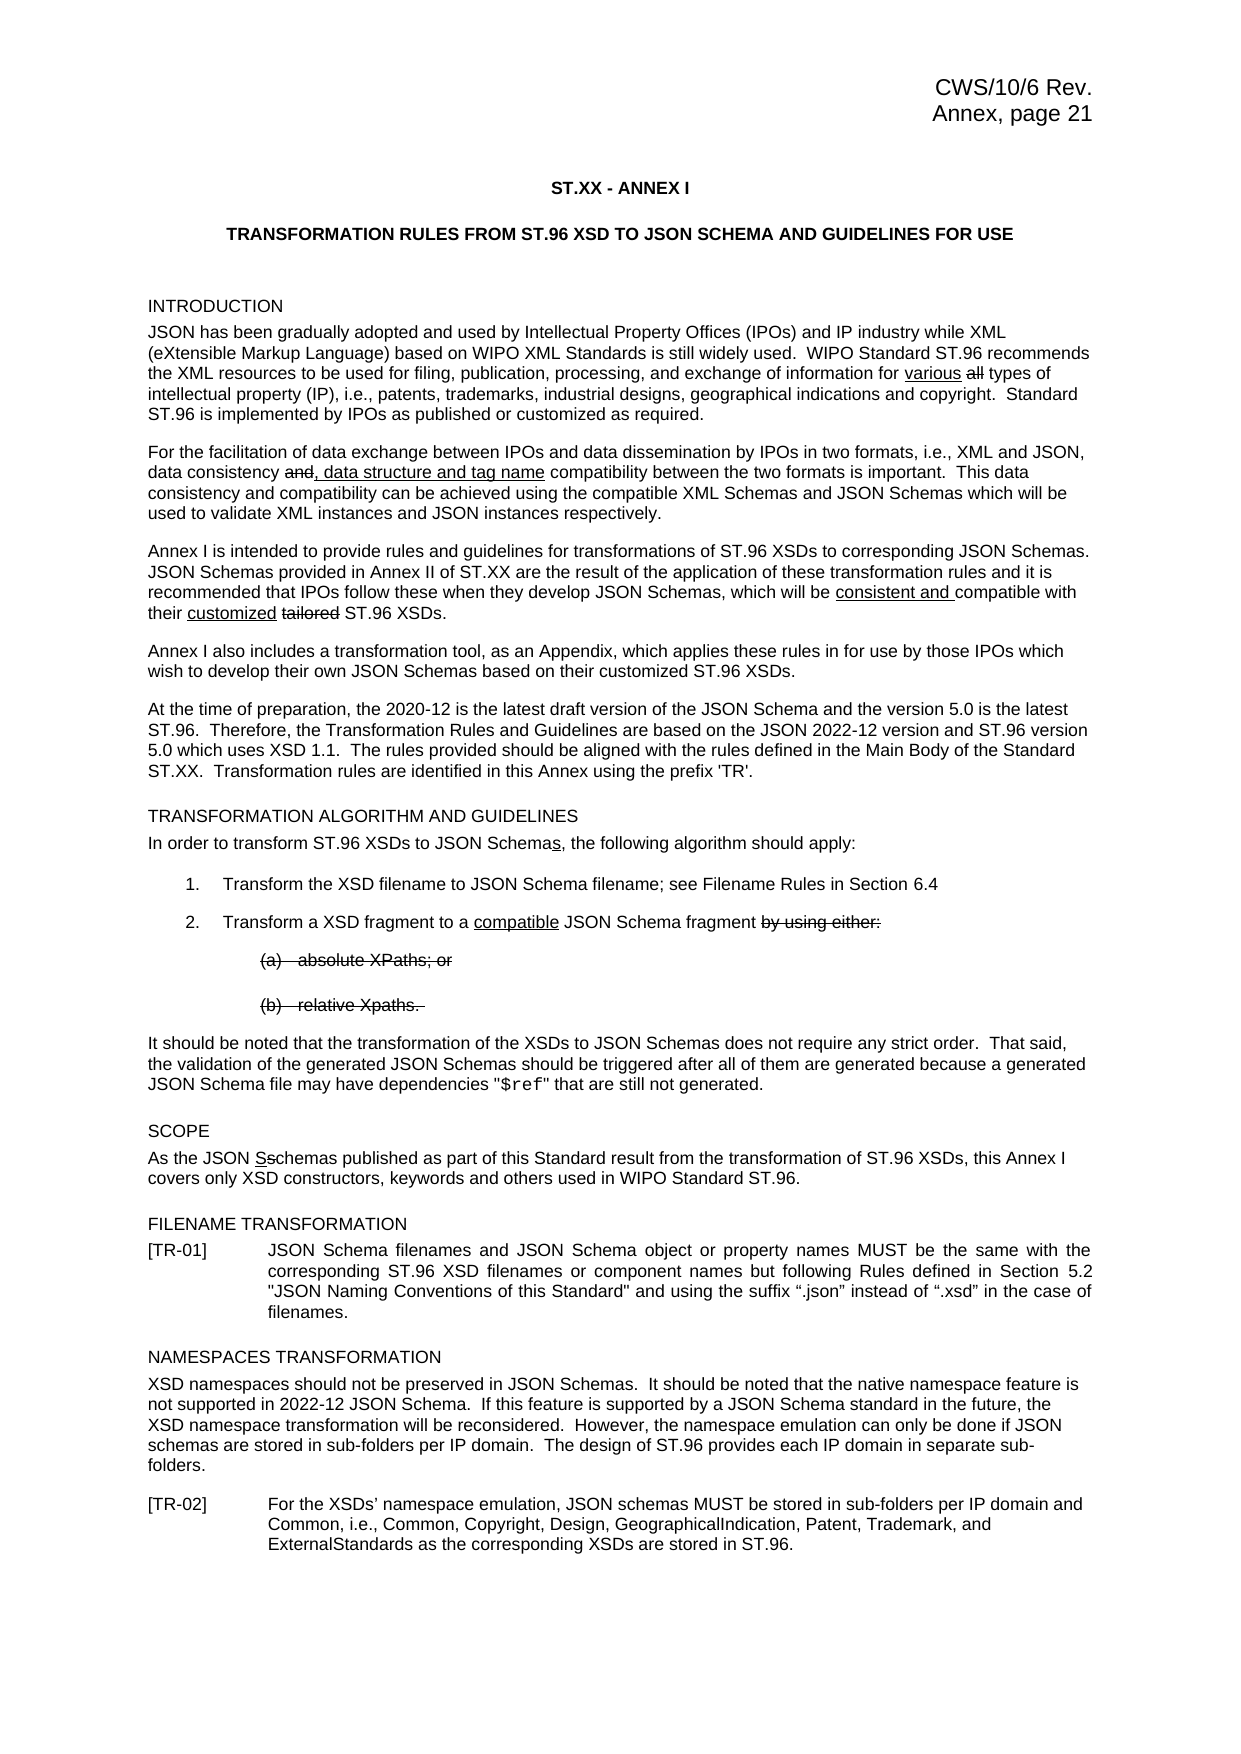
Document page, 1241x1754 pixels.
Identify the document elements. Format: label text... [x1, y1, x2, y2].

text Annex I also includes a transformation tool, as an Appendix, which applies these rules in for use by those IPOs which wish to develop their own JSON Schemas based on their customized ST.96 XSDs. [148, 641, 1093, 681]
text For the facilitation of data exchange between IPOs and data dissemination by IPOs in two formats, i.e., XML and JSON, data consistency and, data structure and tag name compatibility between the two formats is important. This data consistency and compatibility can be achieved using the compatible XML Schemas and JSON Schemas which will be used to validate XML instances and JSON instances respectively. [148, 442, 1093, 523]
subtitle Filename transformation [148, 1213, 1093, 1234]
subtitle ST.XX - ANNEX I [148, 178, 1093, 198]
text [TR-02] For the XSDs’ namespace emulation, JSON schemas MUST be stored in sub-folders per IP domain and Common, i.e., Common, Copyright, Design, GeographicalIndication, Patent, Trademark, and ExternalStandards as the corresponding XSDs are stored in ST.96. [148, 1493, 1093, 1554]
text [TR-01] JSON Schema filenames and JSON Schema object or property names MUST be the same with the corresponding ST.96 XSD filenames or component names but following Rules defined in Section 5.2 "JSON Naming Conventions of this Standard" and using the suffix “.json” instead of “.xsd” in the case of filenames. [148, 1240, 1093, 1322]
text XSD namespaces should not be preserved in JSON Schemas. It should be noted that the native namespace feature is not supported in 2022-12 JSON Schema. If this feature is supported by a JSON Schema standard in the future, the XSD namespace transformation will be reconsidered. However, the namespace emulation can only be done if JSON schemas are stored in sub-folders per IP domain. The design of ST.96 provides each IP domain in separate sub-folders. [148, 1373, 1093, 1476]
list absolute XPaths; or [260, 949, 1093, 970]
subtitle Scope [148, 1121, 1093, 1141]
subtitle Namespaces transformation [148, 1347, 1093, 1367]
text Annex I is intended to provide rules and guidelines for transformations of ST.96 XSDs to corresponding JSON Schemas. JSON Schemas provided in Annex II of ST.XX are the result of the application of these transformation rules and it is recommended that IPOs follow these when they develop JSON Schemas, which will be consistent and compatible with their customized tailored ST.96 XSDs. [148, 541, 1093, 623]
text At the time of preparation, the 2020-12 is the latest draft version of the JSON Schema and the version 5.0 is the latest ST.96. Therefore, the Transformation Rules and Guidelines are based on the JSON 2022-12 version and ST.96 version 5.0 which uses XSD 1.1. The rules provided should be aligned with the rules defined in the Main Body of the Standard ST.XX. Transformation rules are identified in this Annex using the prefix 'TR'. [148, 699, 1093, 781]
subtitle Introduction [148, 295, 1093, 316]
subtitle TRANSFORMATION RULES FROM ST.96 XSD TO JSON SCHEMA and Guidelines for use [148, 223, 1093, 244]
list relative Xpaths. [260, 995, 1093, 1015]
text It should be noted that the transformation of the XSDs to JSON Schemas does not require any strict order. That said, the validation of the generated JSON Schemas should be triggered after all of them are generated because a generated JSON Schema file may have dependencies "$ref" that are still not generated. [148, 1033, 1093, 1096]
list Transform a XSD fragment to a compatible JSON Schema fragment by using either: [185, 911, 1093, 932]
text JSON has been gradually adopted and used by Intellectual Property Offices (IPOs) and IP industry while XML (eXtensible Markup Language) based on WIPO XML Standards is still widely used. WIPO Standard ST.96 recommends the XML resources to be used for filing, publication, processing, and exchange of information for various all types of intellectual property (IP), i.e., patents, trademarks, industrial designs, geographical indications and copyright. Standard ST.96 is implemented by IPOs as published or customized as required. [148, 322, 1093, 424]
list Transform the XSD filename to JSON Schema filename; see Filename Rules in Section 6.4 [185, 873, 1093, 894]
text As the JSON Sschemas published as part of this Standard result from the transformation of ST.96 XSDs, this Annex I covers only XSD constructors, keywords and others used in WIPO Standard ST.96. [148, 1148, 1093, 1188]
text In order to transform ST.96 XSDs to JSON Schemas, the following algorithm should apply: [148, 832, 1093, 853]
subtitle Transformation Algorithm and Guidelines [148, 806, 1093, 826]
